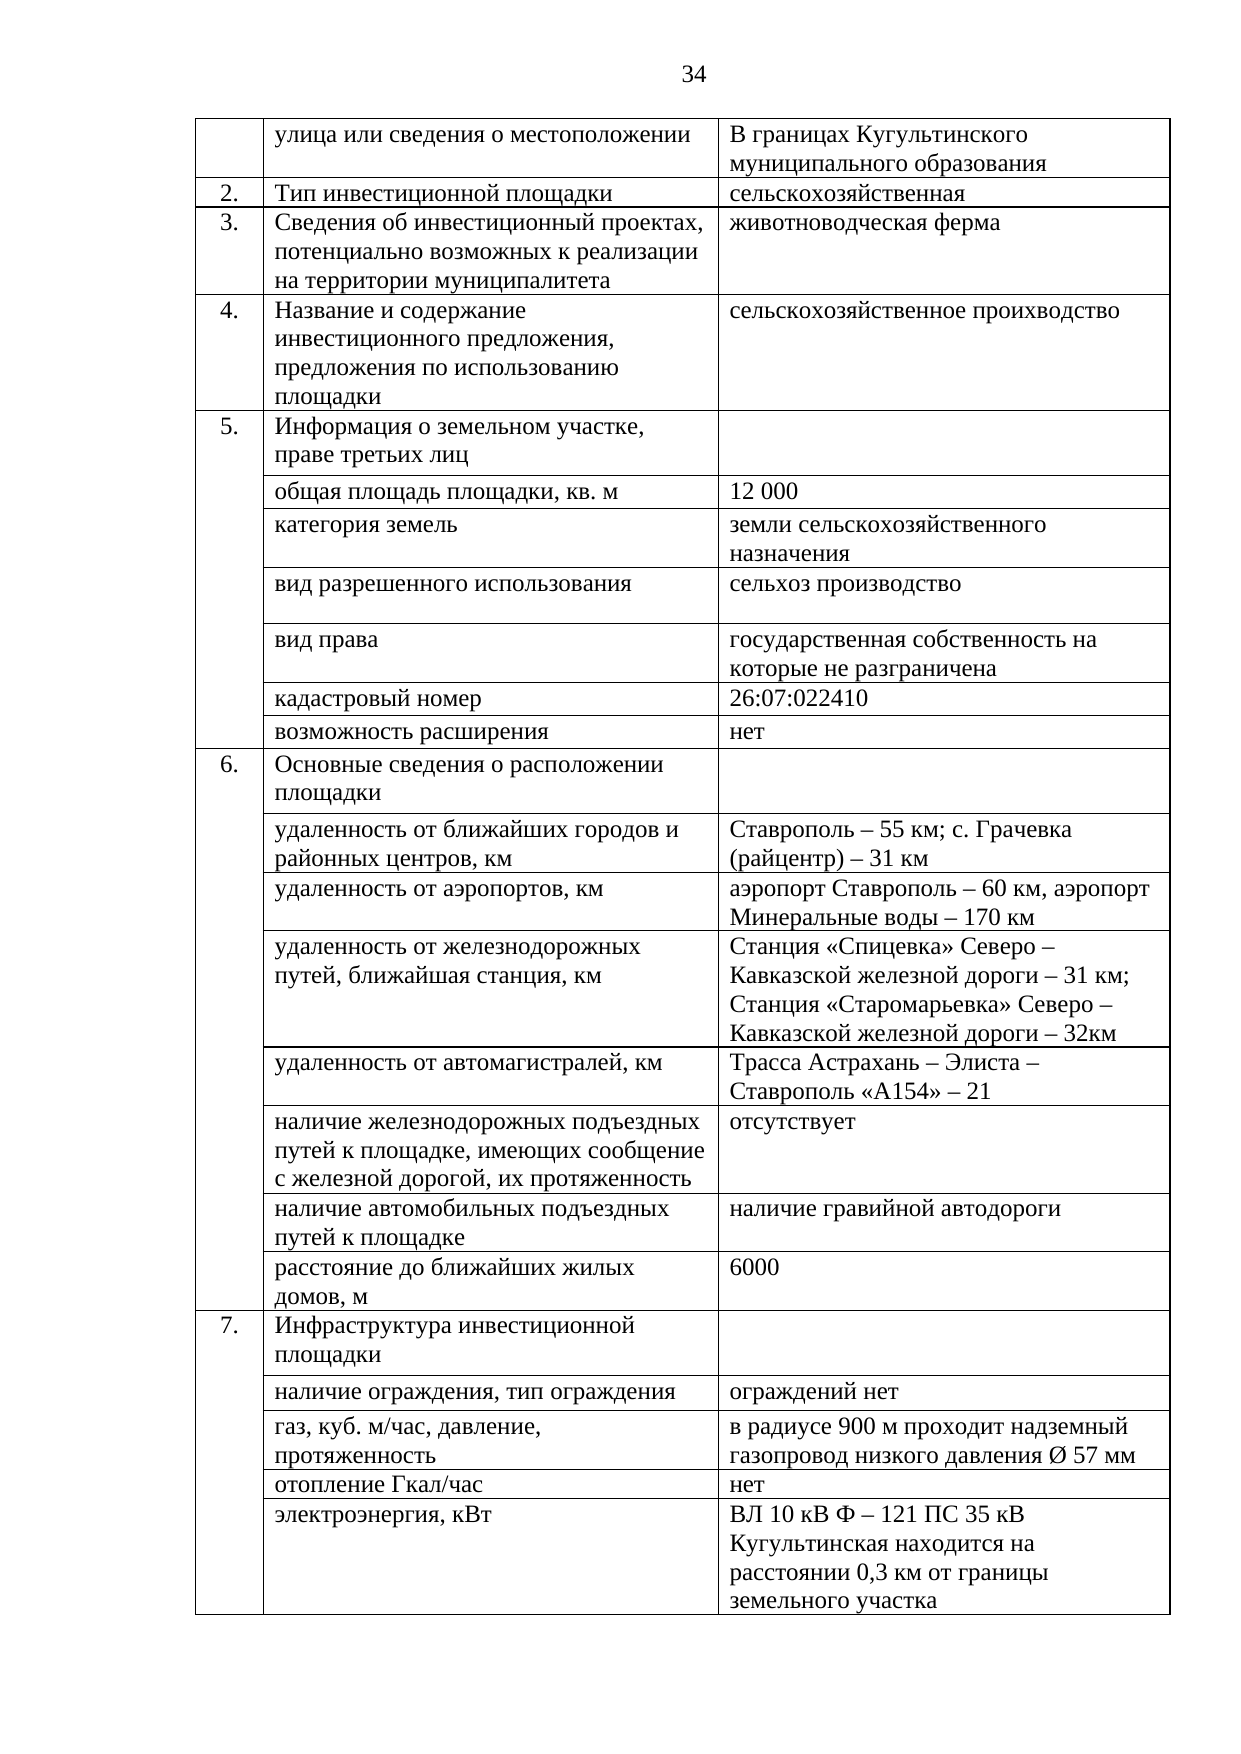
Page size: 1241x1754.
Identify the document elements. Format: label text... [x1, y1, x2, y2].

table_cell сельхоз производство [719, 568, 1169, 623]
table_cell в радиусе 900 м проходит надземный газопровод низкого давления Ø 57 мм [719, 1411, 1169, 1468]
table_cell государственная собственность на которые не разграничена [719, 624, 1169, 682]
table_cell 5. [196, 411, 263, 748]
table_cell наличие гравийной автодороги [719, 1194, 1169, 1251]
table_cell отопление Гкал/час [264, 1470, 718, 1498]
table_cell 3. [196, 208, 263, 294]
table_cell аэропорт Ставрополь – 60 км, аэропорт Минеральные воды – 170 км [719, 873, 1169, 930]
table_cell Информация о земельном участке, праве третьих лиц [264, 411, 718, 475]
table_cell электроэнергия, кВт [264, 1499, 718, 1614]
table_cell Тип инвестиционной площадки [264, 178, 718, 206]
table_cell [719, 749, 1169, 813]
table_cell вид права [264, 624, 718, 682]
table_cell 6. [196, 749, 263, 1309]
table_cell 2. [196, 178, 263, 206]
table_cell удаленность от аэропортов, км [264, 873, 718, 930]
table_cell наличие железнодорожных подъездных путей к площадке, имеющих сообщение с железной дорогой, их протяженность [264, 1106, 718, 1192]
table_cell Трасса Астрахань – Элиста – Ставрополь «А154» – 21 [719, 1048, 1169, 1105]
table_cell 26:07:022410 [719, 683, 1169, 715]
table_cell кадастровый номер [264, 683, 718, 715]
table_cell расстояние до ближайших жилых домов, м [264, 1252, 718, 1309]
table_cell общая площадь площадки, кв. м [264, 476, 718, 508]
table_cell Сведения об инвестиционный проектах, потенциально возможных к реализации на территории муниципалитета [264, 208, 718, 294]
table_cell 12 000 [719, 476, 1169, 508]
table_cell возможность расширения [264, 716, 718, 748]
table_cell отсутствует [719, 1106, 1169, 1192]
table_cell 7. [196, 1311, 263, 1614]
table_cell Название и содержание инвестиционного предложения, предложения по использованию площадки [264, 295, 718, 410]
table_cell улица или сведения о местоположении [264, 119, 718, 177]
table_cell земли сельскохозяйственного назначения [719, 509, 1169, 567]
table_cell ВЛ 10 кВ Ф – 121 ПС 35 кВ Кугультинская находится на расстоянии 0,3 км от границы земельного участка [719, 1499, 1169, 1614]
table_cell Ставрополь – 55 км; с. Грачевка (райцентр) – 31 км [719, 814, 1169, 872]
table_cell животноводческая ферма [719, 208, 1169, 294]
table_cell газ, куб. м/час, давление, протяженность [264, 1411, 718, 1468]
table_cell Основные сведения о расположении площадки [264, 749, 718, 813]
table_cell вид разрешенного использования [264, 568, 718, 623]
table_cell 4. [196, 295, 263, 410]
table_cell удаленность от железнодорожных путей, ближайшая станция, км [264, 931, 718, 1046]
table_cell нет [719, 1470, 1169, 1498]
table_cell В границах Кугультинского муниципального образования [719, 119, 1169, 177]
table_cell удаленность от ближайших городов и районных центров, км [264, 814, 718, 872]
table_cell [719, 1311, 1169, 1375]
table_cell сельскохозяйственное проихводство [719, 295, 1169, 410]
table_cell удаленность от автомагистралей, км [264, 1048, 718, 1105]
table_cell наличие автомобильных подъездных путей к площадке [264, 1194, 718, 1251]
table_cell Станция «Спицевка» Северо – Кавказской железной дороги – 31 км; Станция «Старомарьевка» Северо – Кавказской железной дороги – 32км [719, 931, 1169, 1046]
table_cell Инфраструктура инвестиционной площадки [264, 1311, 718, 1375]
table_cell наличие ограждения, тип ограждения [264, 1376, 718, 1410]
table_cell нет [719, 716, 1169, 748]
table_cell [719, 411, 1169, 475]
table_cell категория земель [264, 509, 718, 567]
table_cell 6000 [719, 1252, 1169, 1309]
table_cell ограждений нет [719, 1376, 1169, 1410]
table_cell сельскохозяйственная [719, 178, 1169, 206]
